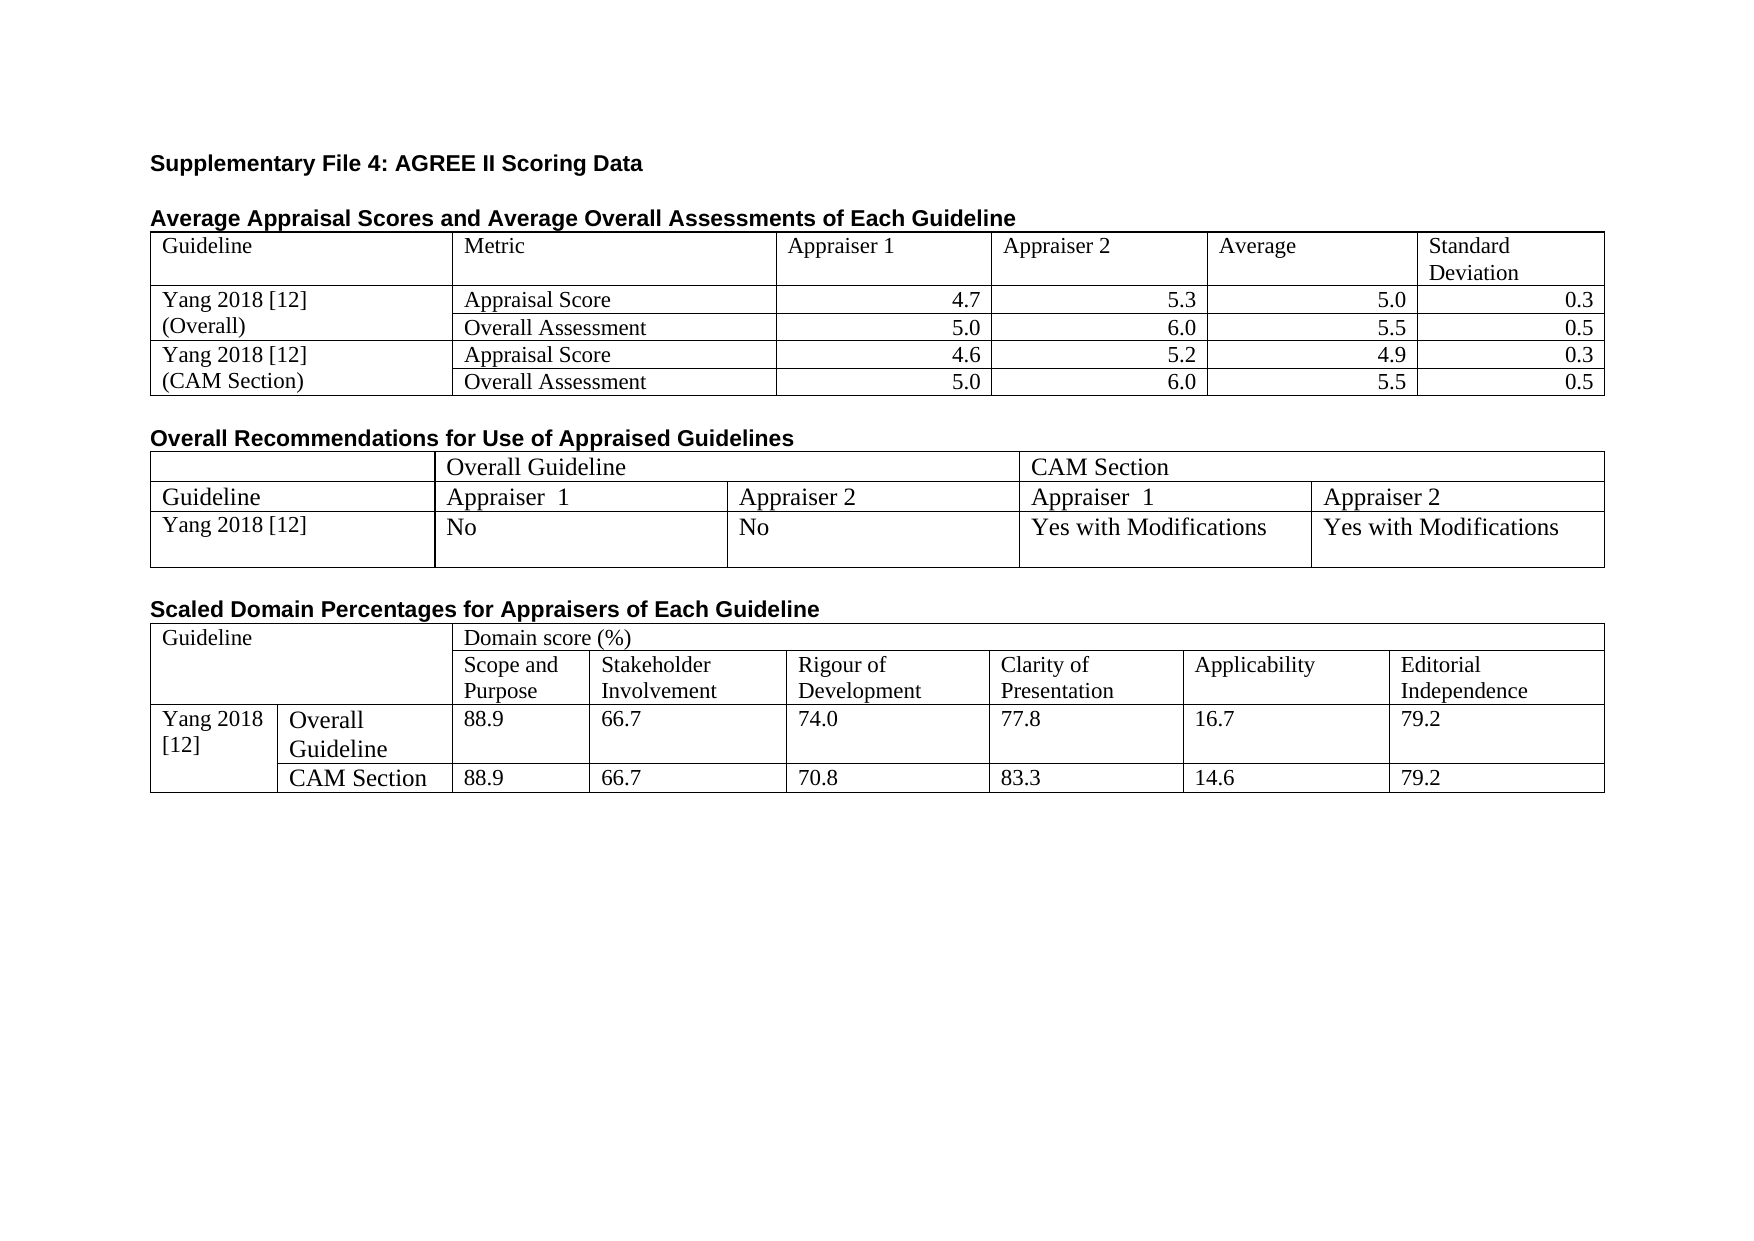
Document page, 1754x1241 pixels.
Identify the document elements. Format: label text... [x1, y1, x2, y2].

table_cell No [436, 512, 727, 567]
table_cell 5.0 [1208, 286, 1417, 313]
table_cell Overall Assessment [453, 369, 776, 395]
table_header Appraiser 2 [992, 233, 1207, 285]
table_header CAM Section [1020, 452, 1604, 481]
table_cell 5.3 [992, 286, 1207, 313]
subtitle Supplementary File 4: AGREE II Scoring Data [150, 150, 1604, 176]
table_header Standard Deviation [1418, 233, 1604, 285]
table_cell Applicability [1184, 651, 1389, 704]
table_cell 5.2 [992, 341, 1207, 367]
table_cell Appraiser 2 [728, 482, 1019, 511]
table_header Metric [453, 233, 776, 285]
table_cell Yang 2018 [12] [151, 705, 277, 792]
table_cell 5.0 [777, 314, 991, 340]
table_cell Yes with Modifications [1312, 512, 1604, 567]
table_cell Appraiser 1 [436, 482, 727, 511]
table_cell 79.2 [1390, 764, 1604, 792]
table_cell 5.5 [1208, 369, 1417, 395]
table_cell 4.9 [1208, 341, 1417, 367]
table_cell 70.8 [787, 764, 989, 792]
table_cell 83.3 [990, 764, 1183, 792]
table_header Guideline [151, 233, 452, 285]
table_cell 88.9 [453, 705, 589, 762]
table_cell 5.0 [777, 369, 991, 395]
table_cell 88.9 [453, 764, 589, 792]
table_cell No [728, 512, 1019, 567]
table_cell Editorial Independence [1390, 651, 1604, 704]
table_header [151, 452, 434, 481]
table_cell 6.0 [992, 369, 1207, 395]
table_cell Stakeholder Involvement [590, 651, 786, 704]
table_cell Appraisal Score [453, 286, 776, 313]
table_cell Guideline [151, 482, 434, 511]
table_cell Appraisal Score [453, 341, 776, 367]
table_cell CAM Section [278, 764, 452, 792]
table_cell 5.5 [1208, 314, 1417, 340]
table_cell Yes with Modifications [1020, 512, 1311, 567]
table_cell 6.0 [992, 314, 1207, 340]
table_cell Clarity of Presentation [990, 651, 1183, 704]
subtitle Average Appraisal Scores and Average Overall Assessments of Each Guideline [150, 205, 1604, 231]
table_header Guideline [151, 624, 452, 704]
table_cell 16.7 [1184, 705, 1389, 762]
table_header Overall Guideline [436, 452, 1019, 481]
table_cell 4.7 [777, 286, 991, 313]
table_cell Overall Guideline [278, 705, 452, 762]
table_header Average [1208, 233, 1417, 285]
table_cell Yang 2018 [12] [151, 512, 434, 567]
table_cell Appraiser 2 [1312, 482, 1604, 511]
table_cell 79.2 [1390, 705, 1604, 762]
subtitle Overall Recommendations for Use of Appraised Guidelines [150, 424, 1604, 451]
table_cell Overall Assessment [453, 314, 776, 340]
table_cell 4.6 [777, 341, 991, 367]
table_cell 66.7 [590, 764, 786, 792]
table_cell 66.7 [590, 705, 786, 762]
table_cell 0.5 [1418, 314, 1604, 340]
table_cell 0.5 [1418, 369, 1604, 395]
table_cell 74.0 [787, 705, 989, 762]
table_cell 0.3 [1418, 341, 1604, 367]
table_header Domain score (%) [453, 624, 1604, 650]
table_cell 77.8 [990, 705, 1183, 762]
subtitle Scaled Domain Percentages for Appraisers of Each Guideline [150, 596, 1604, 623]
table_cell Rigour of Development [787, 651, 989, 704]
table_cell 0.3 [1418, 286, 1604, 313]
table_cell 14.6 [1184, 764, 1389, 792]
table_cell Yang 2018 [12] (CAM Section) [151, 341, 452, 395]
table_cell Yang 2018 [12] (Overall) [151, 286, 452, 340]
table_header Appraiser 1 [777, 233, 991, 285]
table_cell Scope and Purpose [453, 651, 589, 704]
table_cell Appraiser 1 [1020, 482, 1311, 511]
